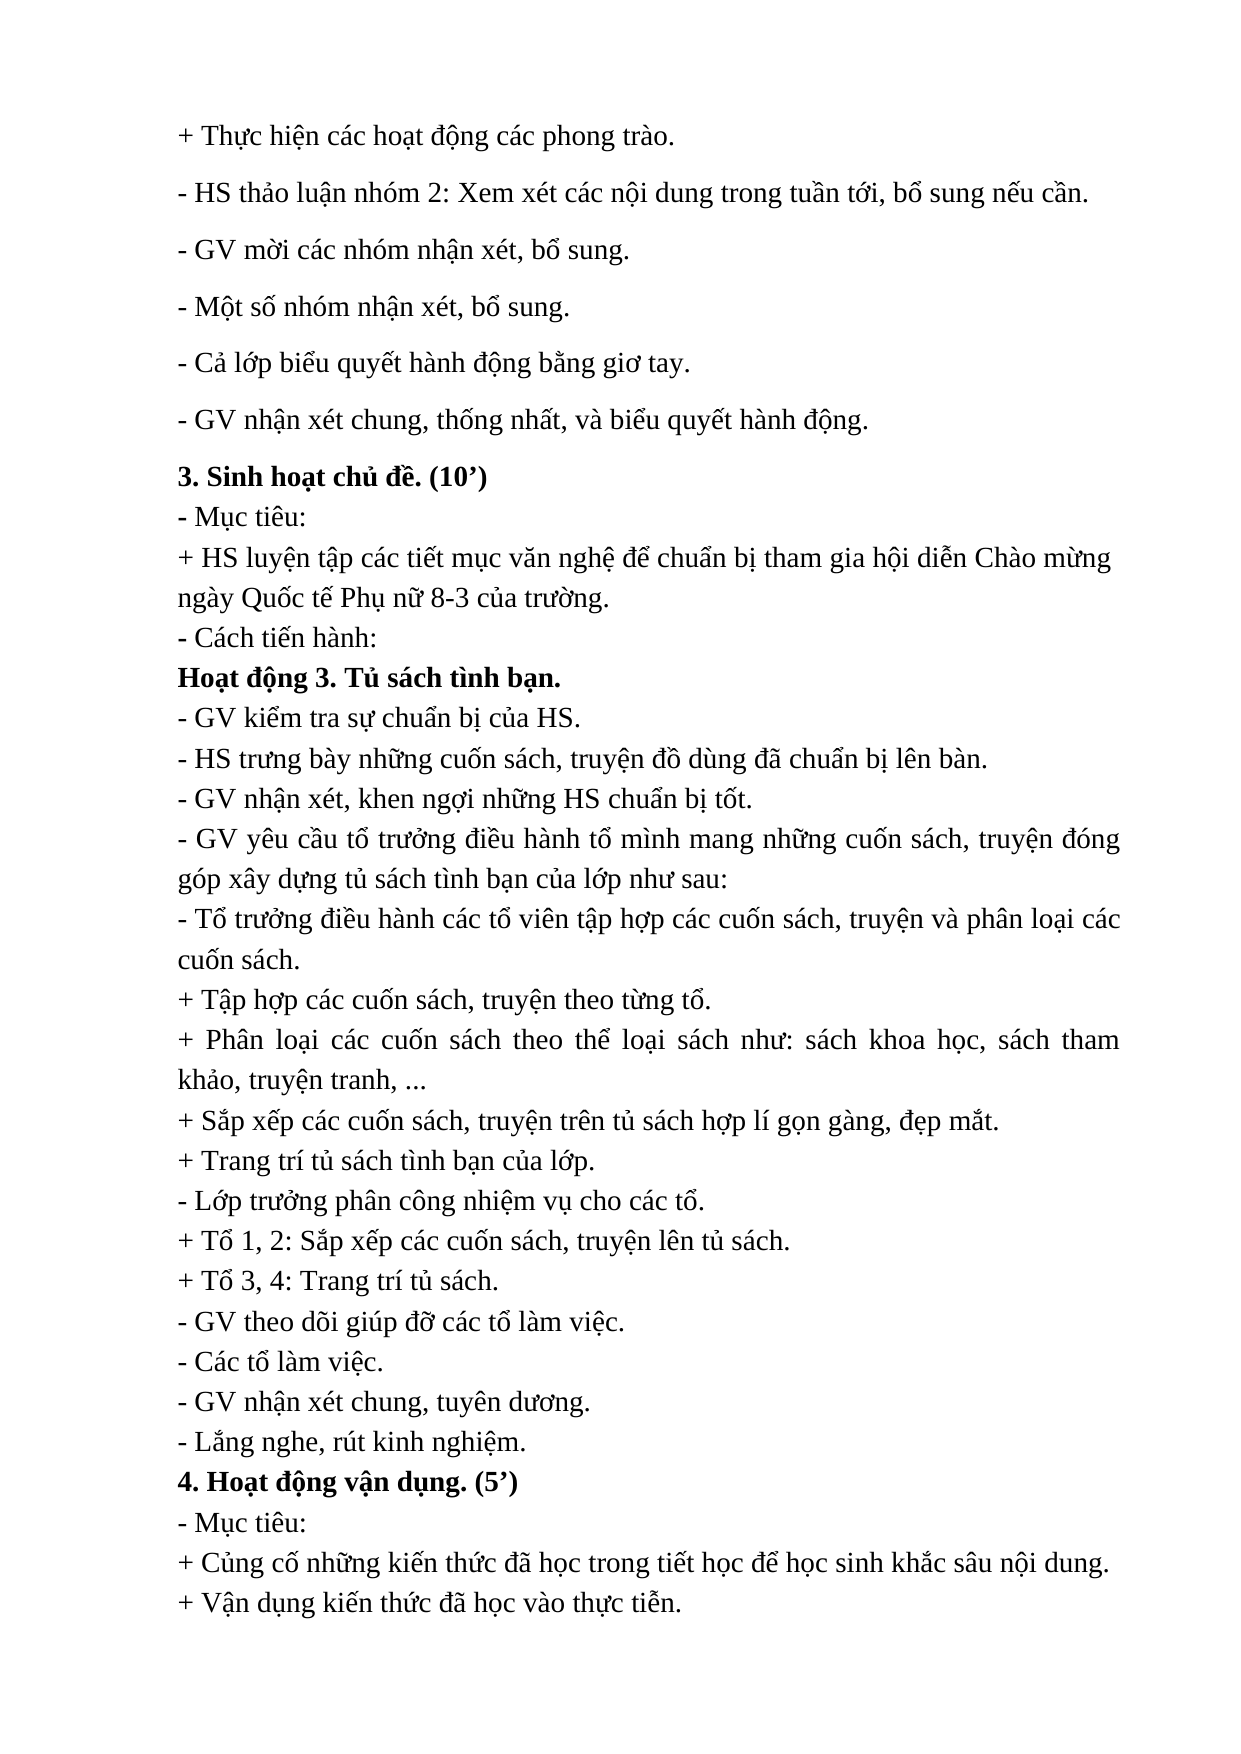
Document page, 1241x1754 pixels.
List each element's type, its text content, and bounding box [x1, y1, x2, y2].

text - Lắng nghe, rút kinh nghiệm. [177, 1424, 1122, 1458]
text - Cách tiến hành: [177, 620, 1122, 654]
text - GV nhận xét chung, thống nhất, và biểu quyết hành động. [177, 402, 1122, 436]
text 4. Hoạt động vận dụng. (5’) [177, 1464, 1122, 1498]
text - GV yêu cầu tổ trưởng điều hành tổ mình mang những cuốn sách, truyện đóng góp xây dựng tủ sách tình bạn của lớp như sau: [177, 821, 1122, 895]
text + Trang trí tủ sách tình bạn của lớp. [177, 1143, 1122, 1176]
text - GV nhận xét, khen ngợi những HS chuẩn bị tốt. [177, 781, 1122, 814]
text - Cả lớp biểu quyết hành động bằng giơ tay. [177, 346, 1122, 379]
text + Củng cố những kiến thức đã học trong tiết học để học sinh khắc sâu nội dung. [177, 1545, 1122, 1578]
text + Phân loại các cuốn sách theo thể loại sách như: sách khoa học, sách tham khảo, truyện tranh, ... [177, 1022, 1122, 1096]
text - Lớp trưởng phân công nhiệm vụ cho các tổ. [177, 1183, 1122, 1217]
text - Tổ trưởng điều hành các tổ viên tập hợp các cuốn sách, truyện và phân loại các cuốn sách. [177, 902, 1122, 975]
text + Tổ 1, 2: Sắp xếp các cuốn sách, truyện lên tủ sách. [177, 1223, 1122, 1257]
text Hoạt động 3. Tủ sách tình bạn. [177, 660, 1122, 694]
text - GV nhận xét chung, tuyên dương. [177, 1384, 1122, 1418]
text 3. Sinh hoạt chủ đề. (10’) [177, 459, 1122, 493]
text - HS trưng bày những cuốn sách, truyện đồ dùng đã chuẩn bị lên bàn. [177, 741, 1122, 774]
text - Một số nhóm nhận xét, bổ sung. [177, 289, 1122, 322]
text + Tổ 3, 4: Trang trí tủ sách. [177, 1263, 1122, 1297]
text + Vận dụng kiến thức đã học vào thực tiễn. [177, 1585, 1122, 1619]
text - HS thảo luận nhóm 2: Xem xét các nội dung trong tuần tới, bổ sung nếu cần. [177, 175, 1122, 208]
text - Mục tiêu: [177, 499, 1122, 533]
text - Mục tiêu: [177, 1505, 1122, 1538]
text - GV theo dõi giúp đỡ các tổ làm việc. [177, 1304, 1122, 1337]
text - GV kiểm tra sự chuẩn bị của HS. [177, 701, 1122, 734]
text - Các tổ làm việc. [177, 1344, 1122, 1377]
text + Sắp xếp các cuốn sách, truyện trên tủ sách hợp lí gọn gàng, đẹp mắt. [177, 1103, 1122, 1136]
text + Tập hợp các cuốn sách, truyện theo từng tổ. [177, 982, 1122, 1016]
text + Thực hiện các hoạt động các phong trào. [177, 118, 1122, 152]
text + HS luyện tập các tiết mục văn nghệ để chuẩn bị tham gia hội diễn Chào mừng ngày Quốc tế Phụ nữ 8-3 của trường. [177, 540, 1122, 613]
text - GV mời các nhóm nhận xét, bổ sung. [177, 232, 1122, 265]
